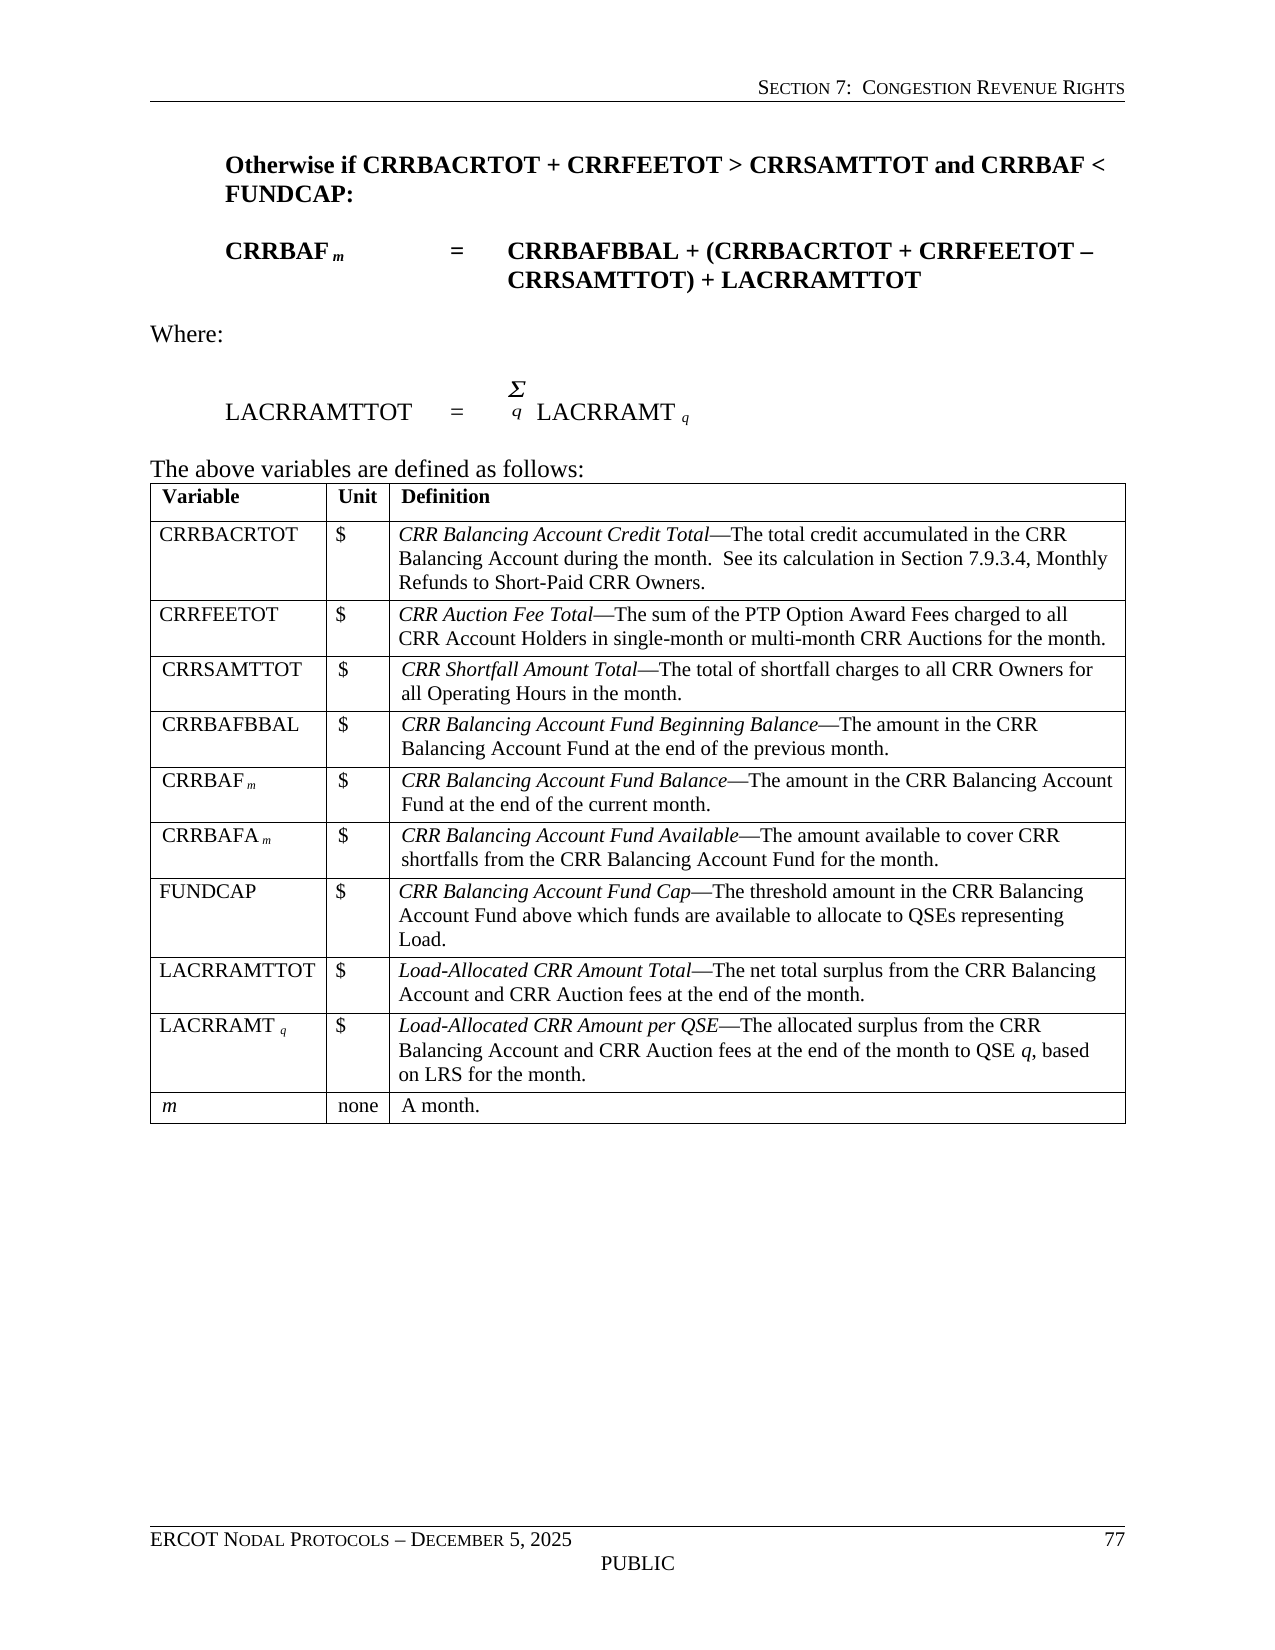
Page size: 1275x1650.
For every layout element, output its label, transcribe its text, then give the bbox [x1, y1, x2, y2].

table_cell CRRBAF m [151, 768, 326, 822]
table_cell CRR Balancing Account Fund Balance—The amount in the CRR Balancing Account Fund at the end of the current month. [390, 768, 1125, 822]
table_cell $ [327, 657, 389, 711]
table_cell CRRBAFBBAL [151, 712, 326, 767]
table_cell CRR Balancing Account Fund Available—The amount available to cover CRR shortfalls from the CRR Balancing Account Fund for the month. [390, 823, 1125, 877]
table_cell CRR Balancing Account Fund Beginning Balance—The amount in the CRR Balancing Account Fund at the end of the previous month. [390, 712, 1125, 767]
table_header Unit [327, 484, 389, 521]
table_cell $ [327, 522, 389, 600]
table_cell FUNDCAP [151, 879, 326, 957]
table_cell $ [327, 601, 389, 656]
table_cell LACRRAMTTOT [151, 958, 326, 1012]
list The above variables are defined as follows: [150, 454, 1125, 483]
table_cell $ [327, 712, 389, 767]
table_cell $ [327, 1014, 389, 1092]
text Where: [150, 319, 1125, 347]
table_cell Load-Allocated CRR Amount Total—The net total surplus from the CRR Balancing Account and CRR Auction fees at the end of the month. [390, 958, 1125, 1012]
text Otherwise if CRRBACRTOT + CRRFEETOT > CRRSAMTTOT and CRRBAF < FUNDCAP: [225, 150, 1125, 207]
table_cell $ [327, 879, 389, 957]
table_cell m [151, 1093, 326, 1123]
table_cell CRR Balancing Account Credit Total—The total credit accumulated in the CRR Balancing Account during the month. See its calculation in Section 7.9.3.4, Monthly Refunds to Short-Paid CRR Owners. [390, 522, 1125, 600]
table_cell CRRFEETOT [151, 601, 326, 656]
text LACRRAMTTOT = LACRRAMT q [225, 376, 1125, 426]
text CRRBAF m = CRRBAFBBAL + (CRRBACRTOT + CRRFEETOT – CRRSAMTTOT) + LACRRAMTTOT [225, 236, 1125, 294]
table_cell $ [327, 768, 389, 822]
table_cell Load-Allocated CRR Amount per QSE—The allocated surplus from the CRR Balancing Account and CRR Auction fees at the end of the month to QSE q, based on LRS for the month. [390, 1014, 1125, 1092]
table_cell CRR Shortfall Amount Total—The total of shortfall charges to all CRR Owners for all Operating Hours in the month. [390, 657, 1125, 711]
table_cell CRRBACRTOT [151, 522, 326, 600]
table_cell none [327, 1093, 389, 1123]
table_cell $ [327, 823, 389, 877]
table_header Definition [390, 484, 1125, 521]
table_header Variable [151, 484, 326, 521]
table_cell CRRSAMTTOT [151, 657, 326, 711]
table_cell CRR Balancing Account Fund Cap—The threshold amount in the CRR Balancing Account Fund above which funds are available to allocate to QSEs representing Load. [390, 879, 1125, 957]
table_cell $ [327, 958, 389, 1012]
table_cell CRR Auction Fee Total—The sum of the PTP Option Award Fees charged to all CRR Account Holders in single-month or multi-month CRR Auctions for the month. [390, 601, 1125, 656]
table_cell LACRRAMT q [151, 1014, 326, 1092]
table_cell A month. [390, 1093, 1125, 1123]
table_cell CRRBAFA m [151, 823, 326, 877]
